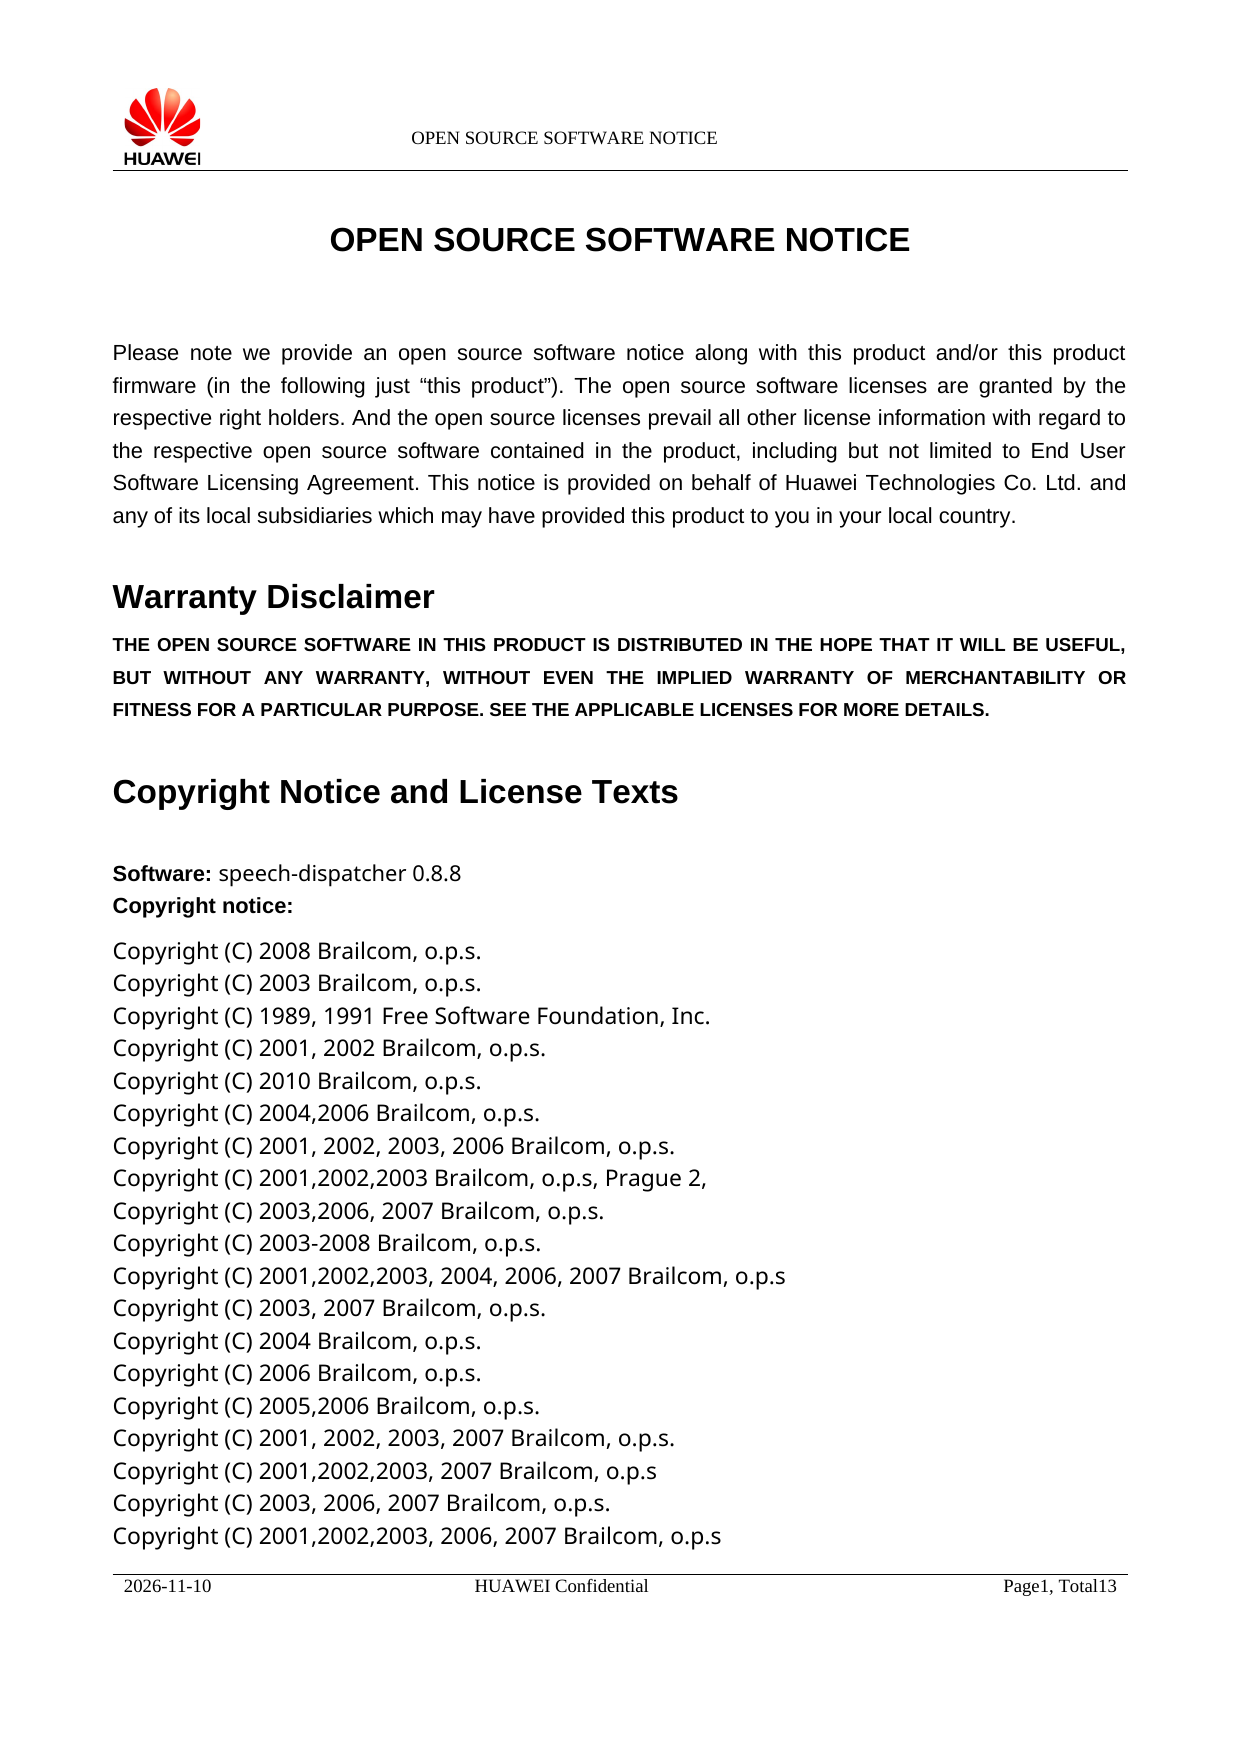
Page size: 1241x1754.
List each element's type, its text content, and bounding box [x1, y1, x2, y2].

picture [124, 88, 201, 165]
text Please note we provide an open source software notice along with this product and/or this product firmware (in the following just “this product”). The open source software licenses are granted by the respective right holders. And the open source licenses prevail all other license information with regard to the respective open source software contained in the product, including but not limited to End User Software Licensing Agreement. This notice is provided on behalf of Huawei Technologies Co. Ltd. and any of its local subsidiaries which may have provided this product to you in your local country. [112, 336, 1128, 531]
text Warranty Disclaimer [112, 564, 1128, 629]
text Copyright Notice and License Texts [112, 759, 1128, 824]
text The open source software in this product is distributed in the hope that it will be useful, but WITHOUT ANY WARRANTY, without even the implied warranty of MERCHANTABILITY or FITNESS FOR A PARTICULAR PURPOSE. See the applicable licenses for more details. [112, 629, 1128, 726]
text OPEN SOURCE SOFTWARE NOTICE [112, 206, 1128, 271]
text Copyright notice: [112, 889, 1128, 921]
title Software: speech-dispatcher 0.8.8 [112, 856, 1128, 889]
